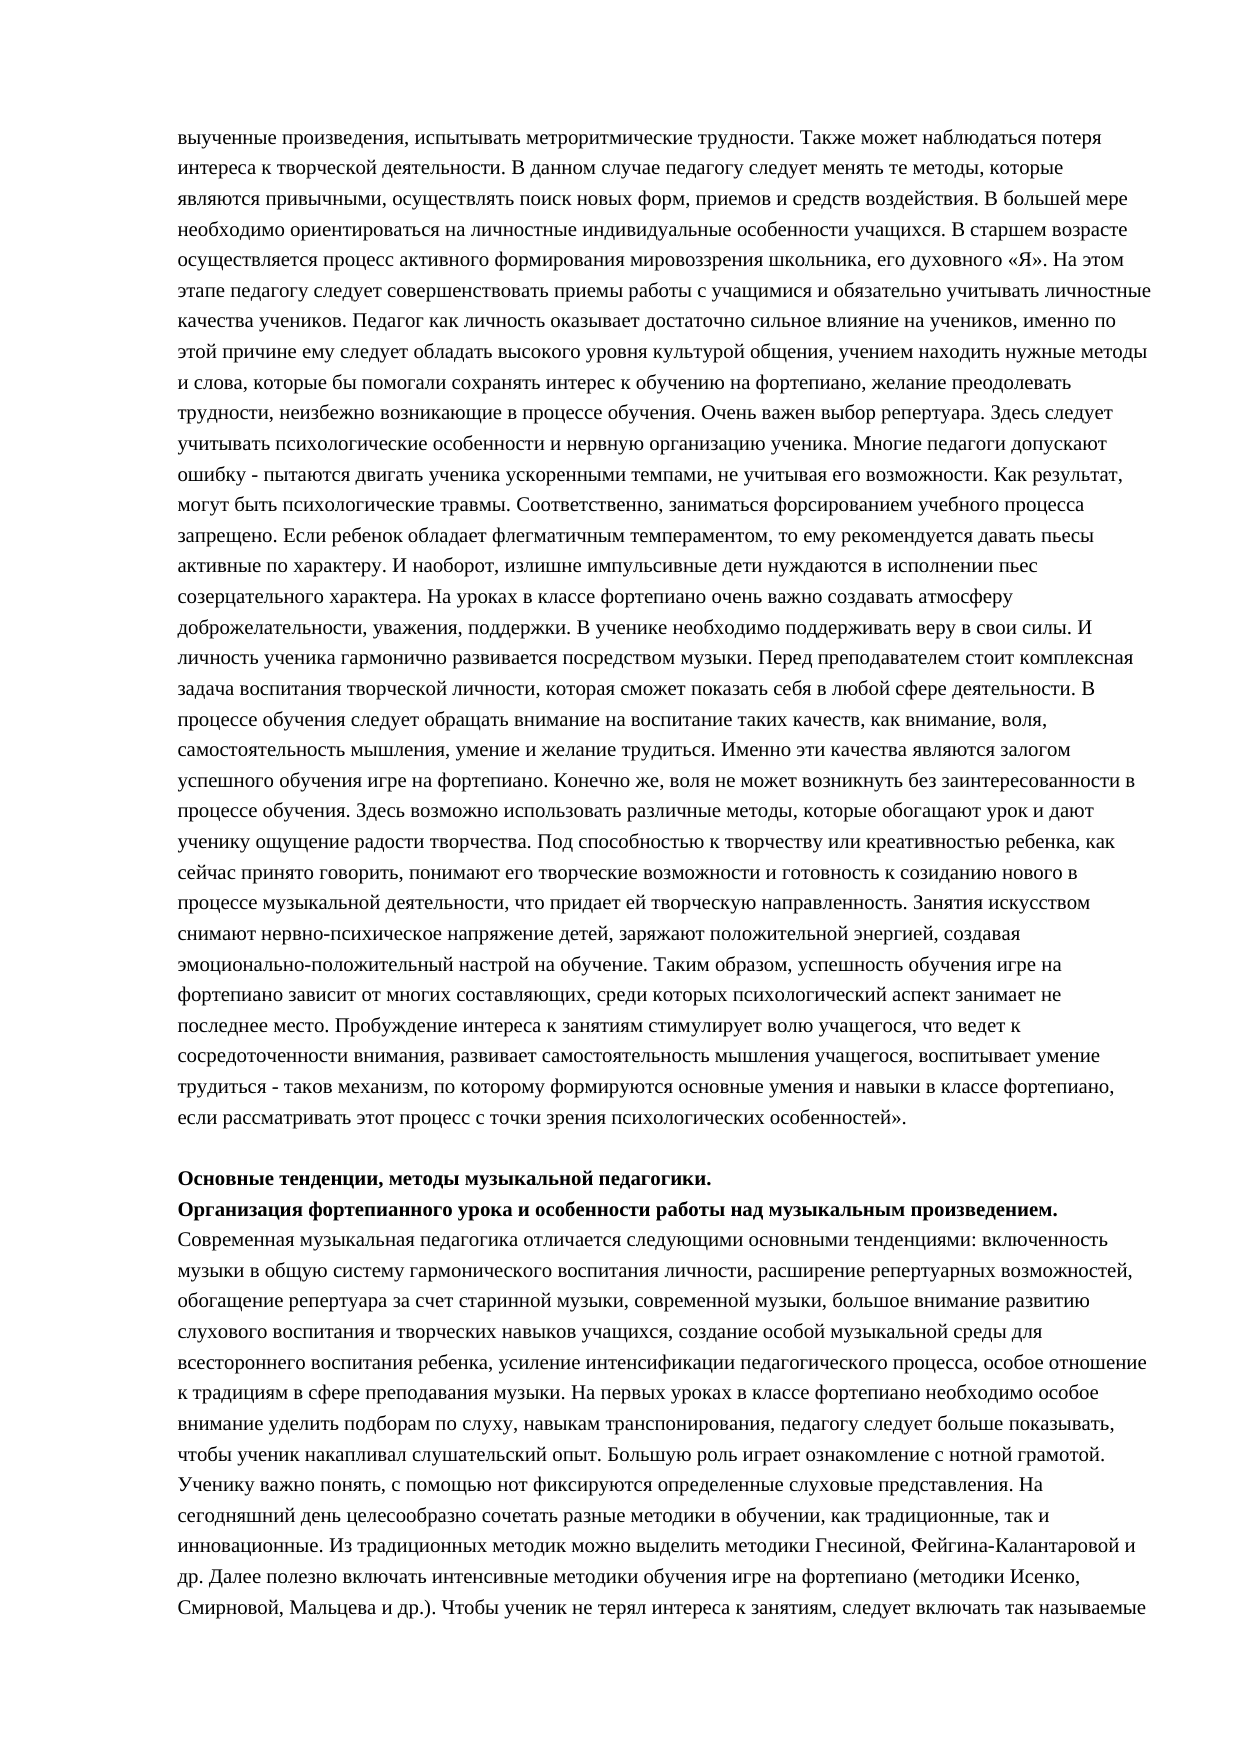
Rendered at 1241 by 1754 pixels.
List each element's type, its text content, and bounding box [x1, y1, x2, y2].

text Организация фортепианного урока и особенности работы над музыкальным произведением. [177, 1190, 1152, 1221]
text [177, 1221, 1152, 1619]
text Основные тенденции, методы музыкальной педагогики. [177, 1159, 1152, 1190]
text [177, 118, 1152, 1129]
